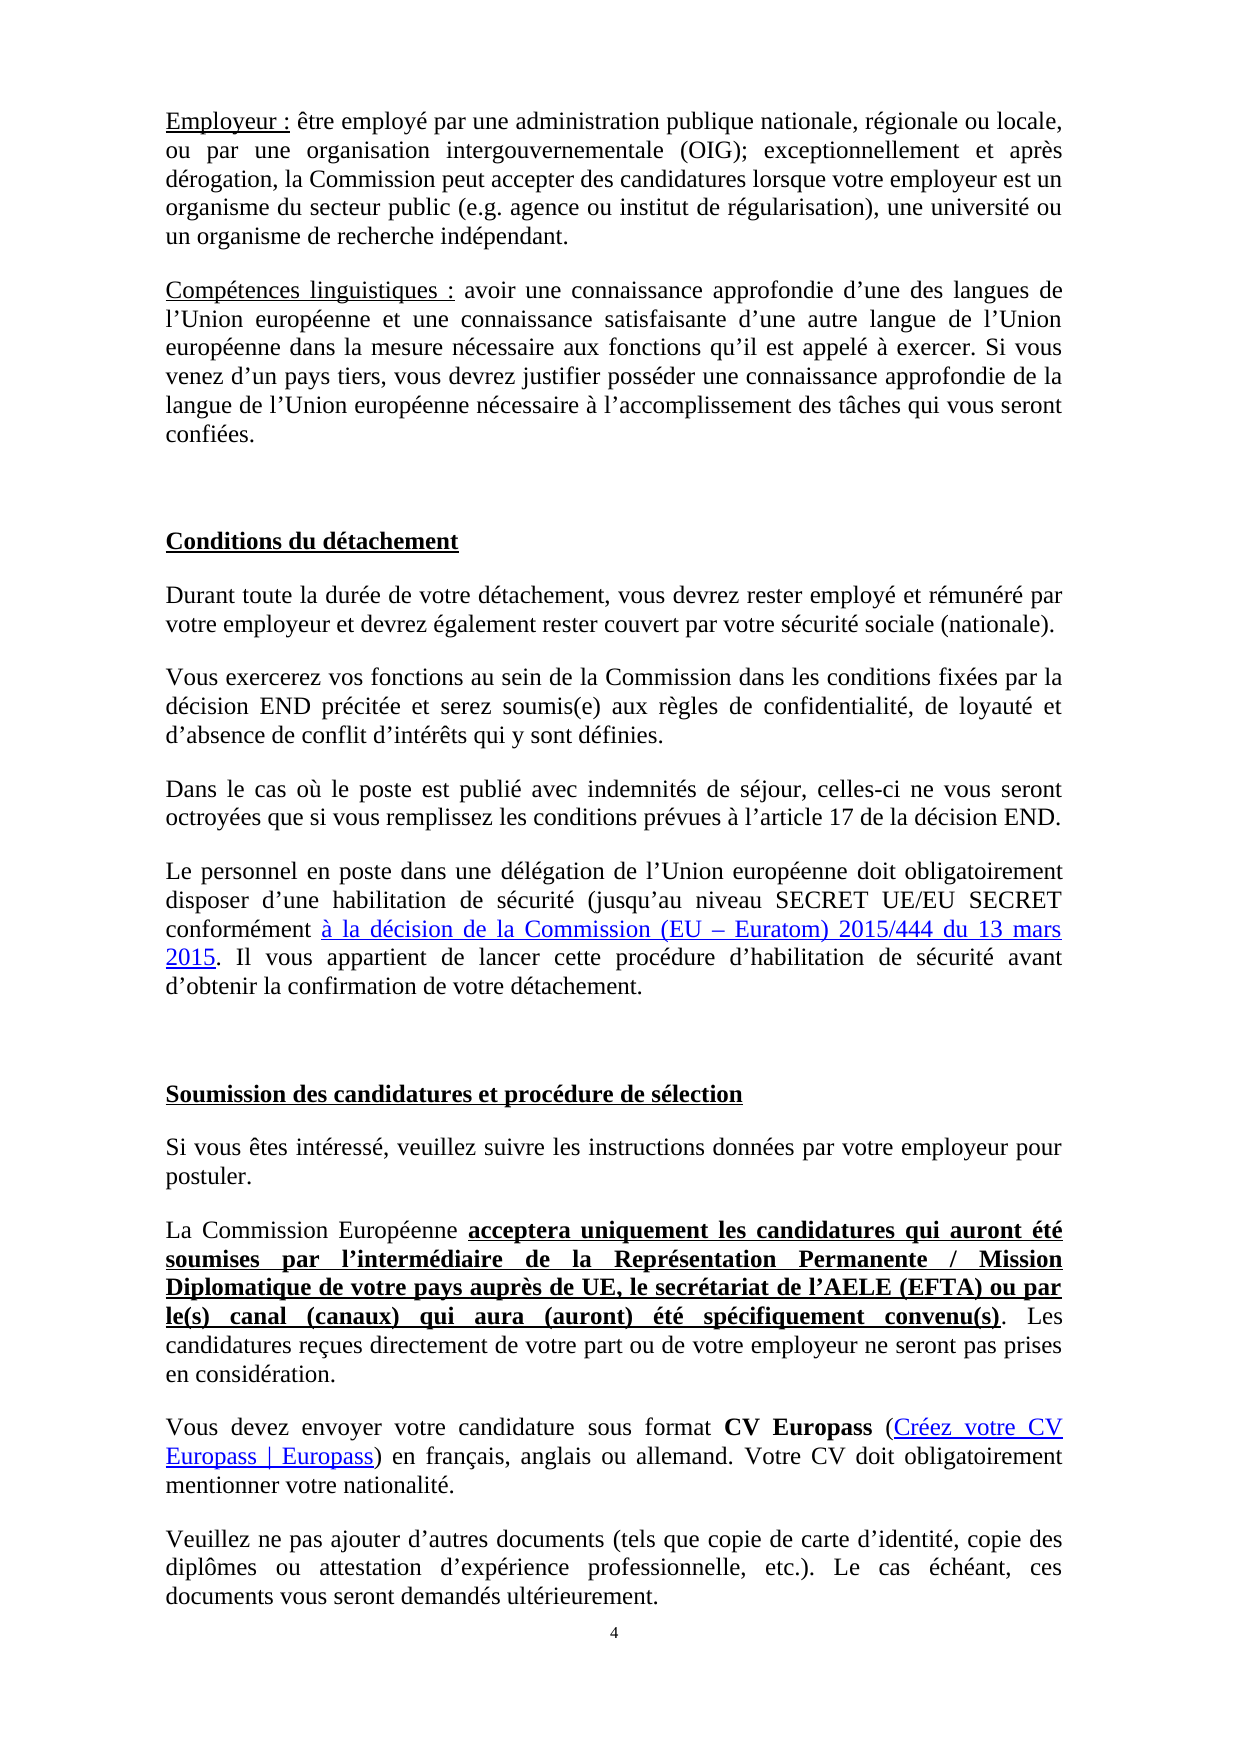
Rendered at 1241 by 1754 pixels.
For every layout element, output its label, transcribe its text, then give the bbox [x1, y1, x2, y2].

text La Commission Européenne acceptera uniquement les candidatures qui auront été soumises par l’intermédiaire de la Représentation Permanente / Mission Diplomatique de votre pays auprès de UE, le secrétariat de l’AELE (EFTA) ou par le(s) canal (canaux) qui aura (auront) été spécifiquement convenu(s). Les candidatures reçues directement de votre part ou de votre employeur ne seront pas prises en considération. [165, 1270, 1063, 1387]
text Conditions du détachement [165, 526, 1063, 555]
text Employeur : être employé par une administration publique nationale, régionale ou locale, ou par une organisation intergouvernementale (OIG); exceptionnellement et après dérogation, la Commission peut accepter des candidatures lorsque votre employeur est un organisme du secteur public (e.g. agence ou institut de régularisation), une université ou un organisme de recherche indépendant. [165, 106, 1063, 250]
text Si vous êtes intéressé, veuillez suivre les instructions données par votre employeur pour postuler. [165, 1132, 1063, 1190]
text Vous devez envoyer votre candidature sous format CV Europass (Créez votre CV Europass | Europass) en français, anglais ou allemand. Votre CV doit obligatoirement mentionner votre nationalité. [165, 1412, 1063, 1499]
text Durant toute la durée de votre détachement, vous devrez rester employé et rémunéré par votre employeur et devrez également rester couvert par votre sécurité sociale (nationale). [165, 580, 1063, 637]
text Compétences linguistiques : avoir une connaissance approfondie d’une des langues de l’Union européenne et une connaissance satisfaisante d’une autre langue de l’Union européenne dans la mesure nécessaire aux fonctions qu’il est appelé à exercer. Si vous venez d’un pays tiers, vous devrez justifier posséder une connaissance approfondie de la langue de l’Union européenne nécessaire à l’accomplissement des tâches qui vous seront confiées. [165, 275, 1063, 447]
text Veuillez ne pas ajouter d’autres documents (tels que copie de carte d’identité, copie des diplômes ou attestation d’expérience professionnelle, etc.). Le cas échéant, ces documents vous seront demandés ultérieurement. [165, 1524, 1063, 1610]
text La Commission Européenne acceptera uniquement les candidatures qui auront été soumises par l’intermédiaire de la Représentation Permanente / Mission Diplomatique de votre pays auprès de UE, le secrétariat de l’AELE (EFTA) ou par le(s) canal (canaux) qui aura (auront) été spécifiquement convenu(s). Les candidatures reçues directement de votre part ou de votre employeur ne seront pas prises en considération. [165, 1215, 1063, 1269]
text Le personnel en poste dans une délégation de l’Union européenne doit obligatoirement disposer d’une habilitation de sécurité (jusqu’au niveau SECRET UE/EU SECRET conformément à la décision de la Commission (EU – Euratom) 2015/444 du 13 mars 2015. Il vous appartient de lancer cette procédure d’habilitation de sécurité avant d’obtenir la confirmation de votre détachement. [165, 856, 1063, 1000]
text Soumission des candidatures et procédure de sélection [165, 1079, 1063, 1107]
text Dans le cas où le poste est publié avec indemnités de séjour, celles-ci ne vous seront octroyées que si vous remplissez les conditions prévues à l’article 17 de la décision END. [165, 774, 1063, 831]
text Vous exercerez vos fonctions au sein de la Commission dans les conditions fixées par la décision END précitée et serez soumis(e) aux règles de confidentialité, de loyauté et d’absence de conflit d’intérêts qui y sont définies. [165, 662, 1063, 749]
